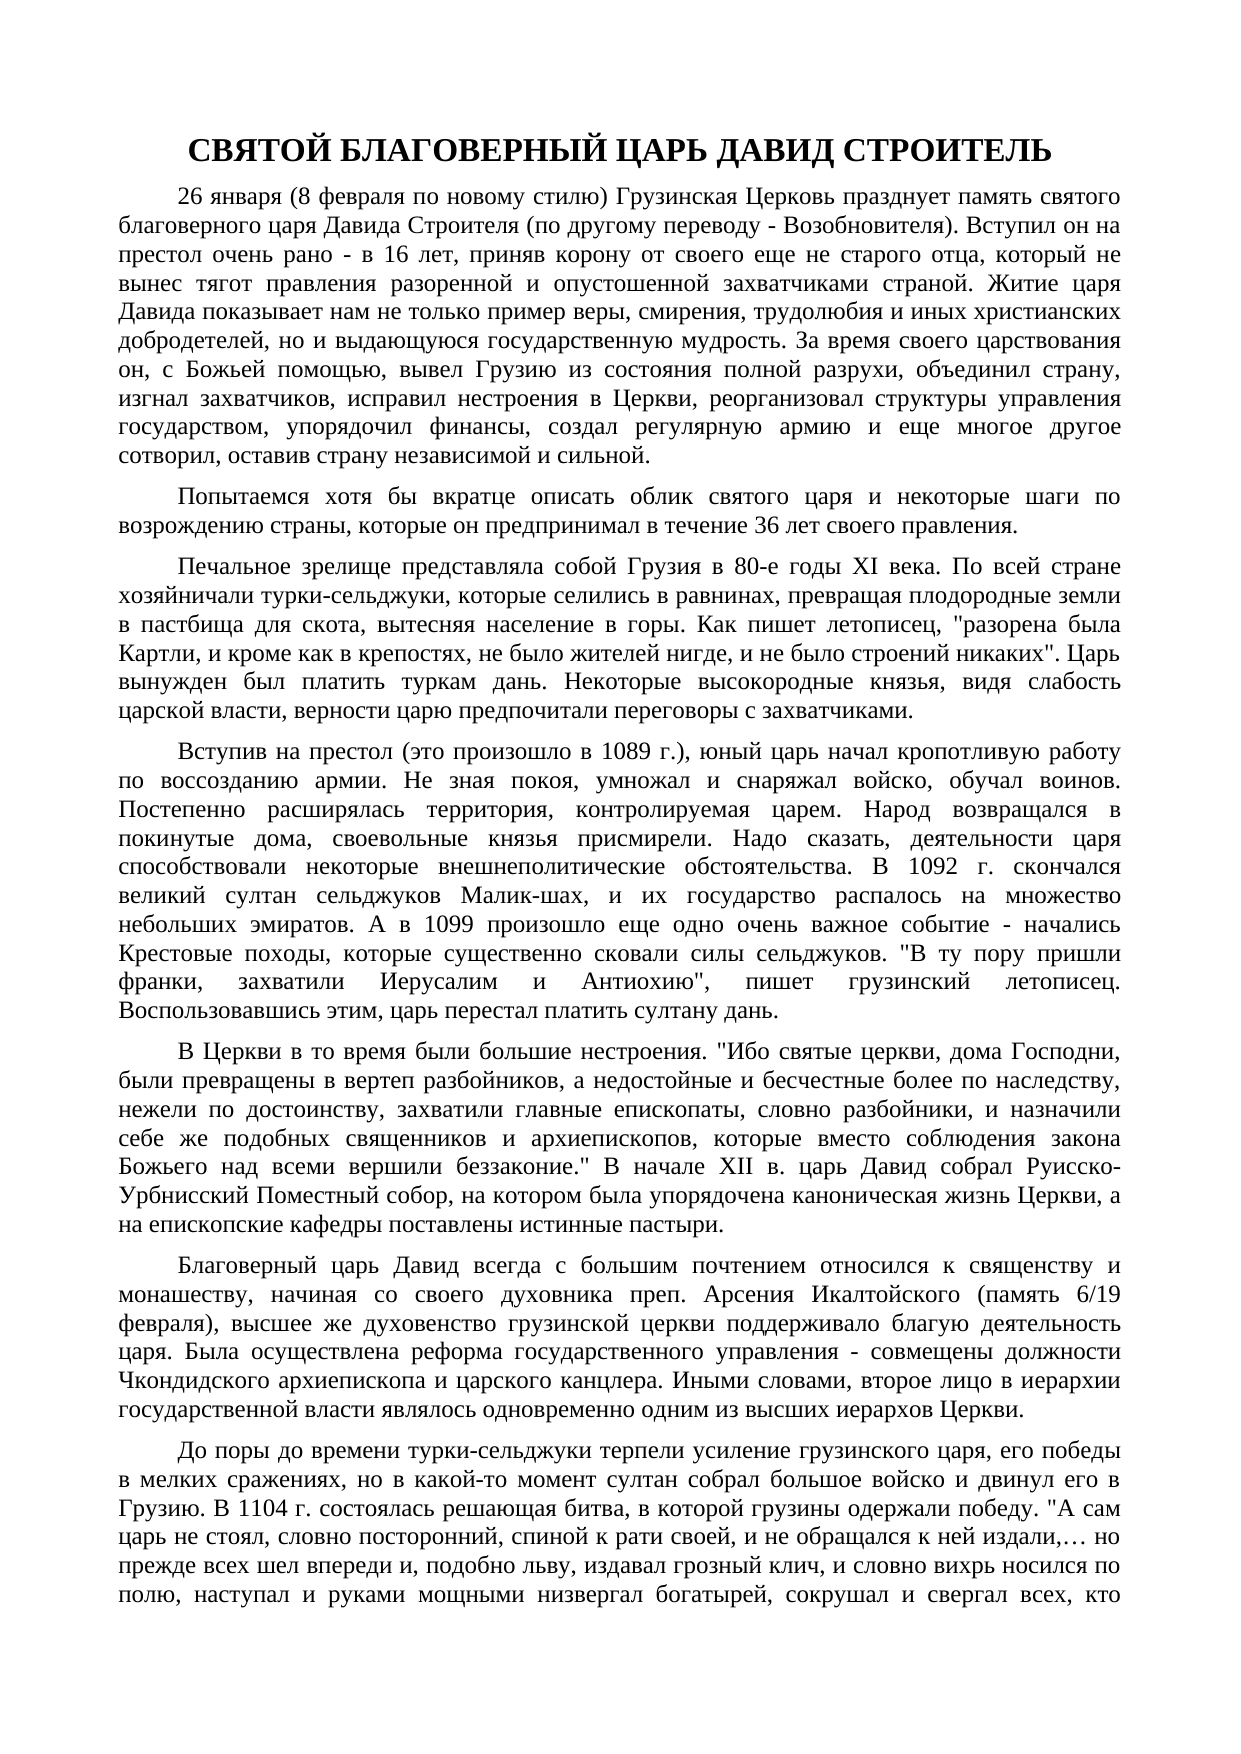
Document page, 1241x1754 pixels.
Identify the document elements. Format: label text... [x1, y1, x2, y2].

text Вступив на престол (это произошло в 1089 г.), юный царь начал кропотливую работу по воссозданию армии. Не зная покоя, умножал и снаряжал войско, обучал воинов. Постепенно расширялась территория, контролируемая царем. Народ возвращался в покинутые дома, своевольные князья присмирели. Надо сказать, деятельности царя способствовали некоторые внешнеполитические обстоятельства. В 1092 г. скончался великий султан сельджуков Малик-шах, и их государство распалось на множество небольших эмиратов. А в 1099 произошло еще одно очень важное событие - начались Крестовые походы, которые существенно сковали силы сельджуков. "В ту пору пришли франки, захватили Иерусалим и Антиохию", пишет грузинский летописец. Воспользовавшись этим, царь перестал платить султану дань. [118, 736, 1122, 1024]
text В Церкви в то время были большие нестроения. "Ибо святые церкви, дома Господни, были превращены в вертеп разбойников, а недостойные и бесчестные более по наследству, нежели по достоинству, захватили главные епископаты, словно разбойники, и назначили себе же подобных священников и архиепископов, которые вместо соблюдения закона Божьего над всеми вершили беззаконие." В начале XII в. царь Давид собрал Руисско-Урбнисский Поместный собор, на котором была упорядочена каноническая жизнь Церкви, а на епископские кафедры поставлены истинные пастыри. [118, 1036, 1122, 1238]
text СВЯТОЙ БЛАГОВЕРНЫЙ ЦАРЬ ДАВИД СТРОИТЕЛЬ [118, 131, 1122, 169]
text Печальное зрелище представляла собой Грузия в 80-е годы XI века. По всей стране хозяйничали турки-сельджуки, которые селились в равнинах, превращая плодородные земли в пастбища для скота, вытесняя население в горы. Как пишет летописец, "разорена была Картли, и кроме как в крепостях, не было жителей нигде, и не было строений никаких". Царь вынужден был платить туркам дань. Некоторые высокородные князья, видя слабость царской власти, верности царю предпочитали переговоры с захватчиками. [118, 551, 1122, 724]
text Благоверный царь Давид всегда с большим почтением относился к священству и монашеству, начиная со своего духовника преп. Арсения Икалтойского (память 6/19 февраля), высшее же духовенство грузинской церкви поддерживало благую деятельность царя. Была осуществлена реформа государственного управления - совмещены должности Чкондидского архиепископа и царского канцлера. Иными словами, второе лицо в иерархии государственной власти являлось одновременно одним из высших иерархов Церкви. [118, 1250, 1122, 1423]
text 26 января (8 февраля по новому стилю) Грузинская Церковь празднует память святого благоверного царя Давида Строителя (по другому переводу - Возобновителя). Вступил он на престол очень рано - в 16 лет, приняв корону от своего еще не старого отца, который не вынес тягот правления разоренной и опустошенной захватчиками страной. Житие царя Давида показывает нам не только пример веры, смирения, трудолюбия и иных христианских добродетелей, но и выдающуюся государственную мудрость. За время своего царствования он, с Божьей помощью, вывел Грузию из состояния полной разрухи, объединил страну, изгнал захватчиков, исправил нестроения в Церкви, реорганизовал структуры управления государством, упорядочил финансы, создал регулярную армию и еще многое другое сотворил, оставив страну независимой и сильной. [118, 181, 1122, 469]
text Попытаемся хотя бы вкратце описать облик святого царя и некоторые шаги по возрождению страны, которые он предпринимал в течение 36 лет своего правления. [118, 481, 1122, 539]
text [118, 1435, 1122, 1608]
